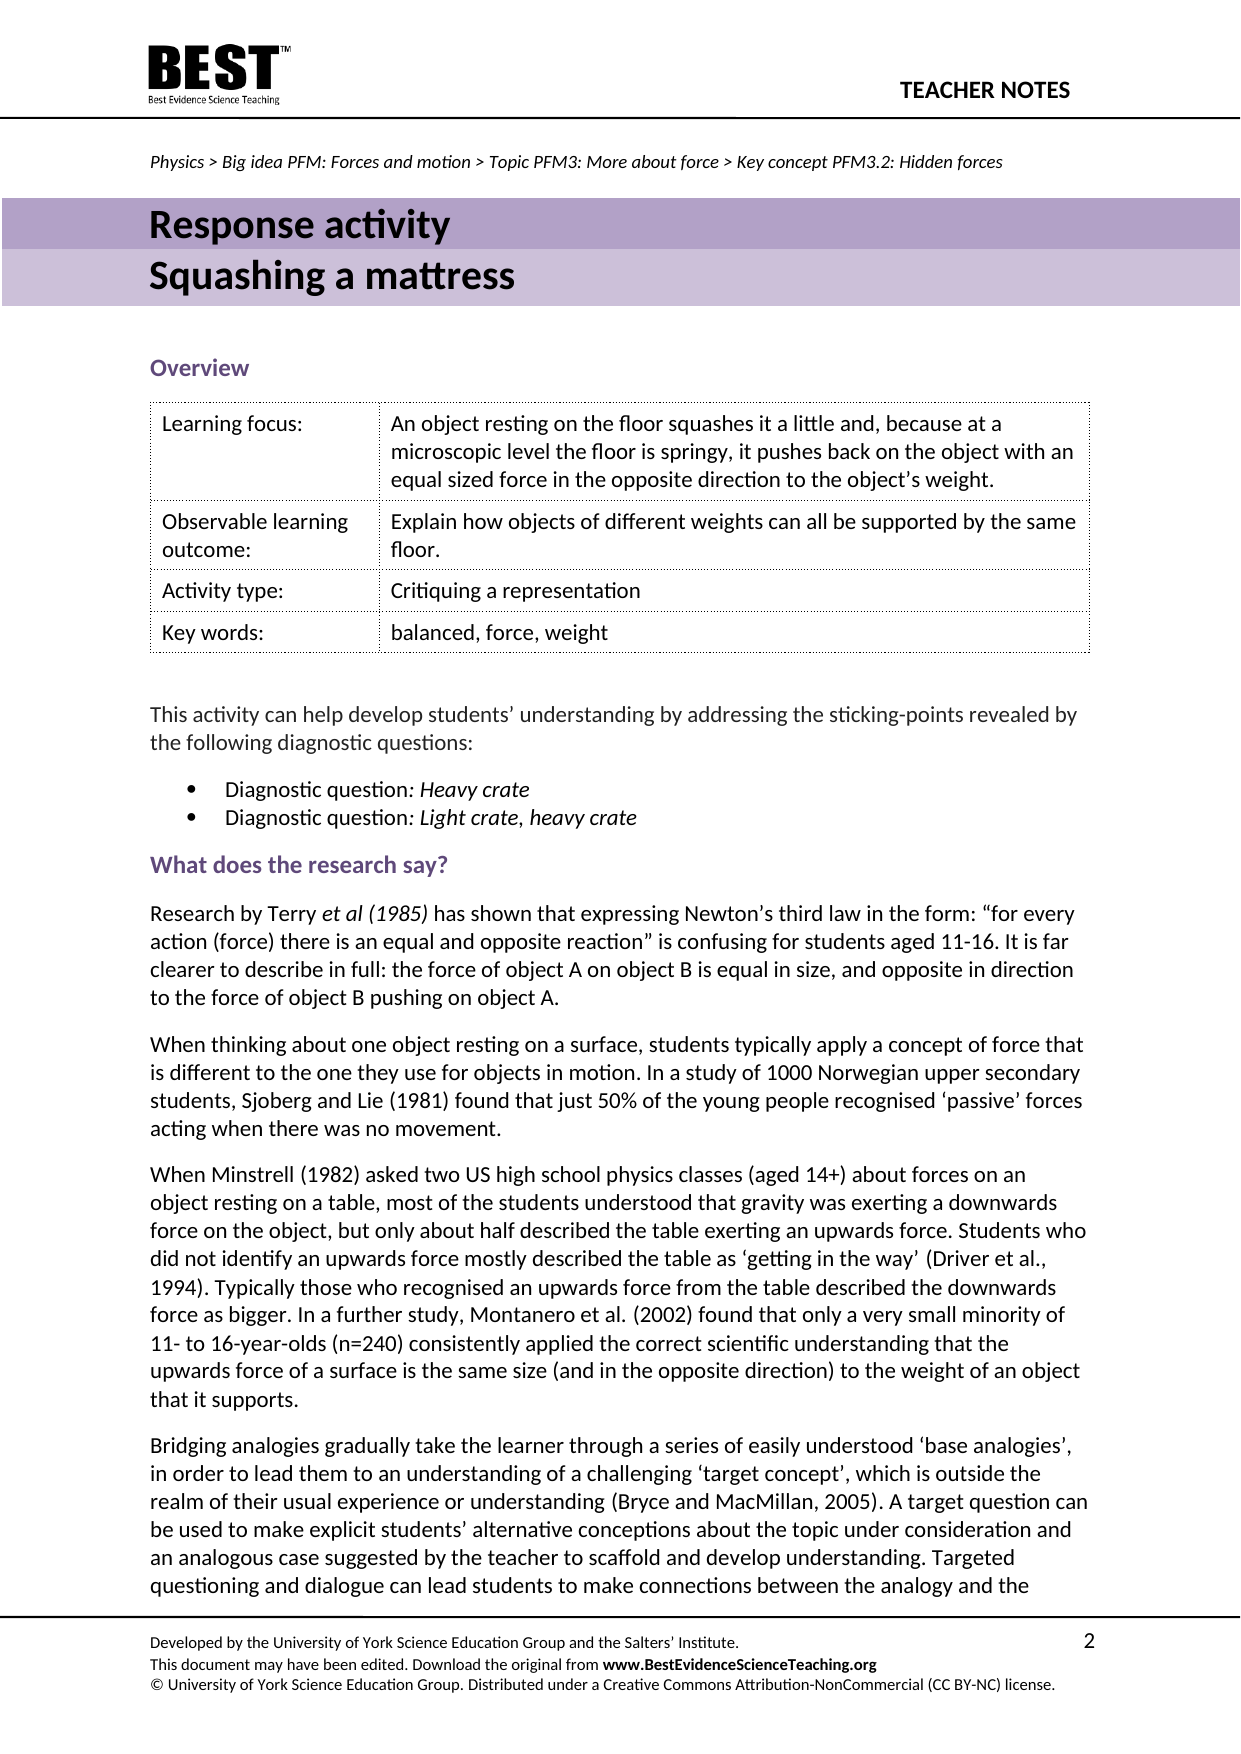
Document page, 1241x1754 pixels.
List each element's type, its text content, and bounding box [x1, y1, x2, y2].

table_header An object resting on the floor squashes it a little and, because at a microscopic level the floor is springy, it pushes back on the object with an equal sized force in the opposite direction to the object’s weight. [379, 402, 1090, 499]
table_cell Critiquing a representation [379, 569, 1090, 611]
list Diagnostic question: Light crate, heavy crate [187, 803, 1090, 831]
table_header Response activity [2, 198, 1240, 249]
table_header Learning focus: [151, 402, 379, 499]
text Research by Terry et al (1985) has shown that expressing Newton’s third law in the form: “for every action (force) there is an equal and opposite reaction” is confusing for students aged 11-16. It is far clearer to describe in full: the force of object A on object B is equal in size, and opposite in direction to the force of object B pushing on object A. [150, 899, 1090, 1011]
text Overview [150, 353, 1090, 383]
text When Minstrell (1982) asked two US high school physics classes (aged 14+) about forces on an object resting on a table, most of the students understood that gravity was exerting a downwards force on the object, but only about half described the table exerting an upwards force. Students who did not identify an upwards force mostly described the table as ‘getting in the way’ (Driver et al., 1994). Typically those who recognised an upwards force from the table described the downwards force as bigger. In a further study, Montanero et al. (2002) found that only a very small minority of 11- to 16-year-olds (n=240) consistently applied the correct scientific understanding that the upwards force of a surface is the same size (and in the opposite direction) to the weight of an object that it supports. [150, 1161, 1090, 1413]
text This activity can help develop students’ understanding by addressing the sticking-points revealed by the following diagnostic questions: [474, 700, 1090, 756]
table_cell Explain how objects of different weights can all be supported by the same floor. [379, 500, 1090, 569]
table_cell Observable learning outcome: [151, 500, 379, 569]
table_cell balanced, force, weight [379, 611, 1090, 652]
list Diagnostic question: Heavy crate [187, 775, 1090, 803]
table_cell Activity type: [151, 569, 379, 611]
table_cell Key words: [151, 611, 379, 652]
text What does the research say? [150, 849, 1090, 880]
text When thinking about one object resting on a surface, students typically apply a concept of force that is different to the one they use for objects in motion. In a study of 1000 Norwegian upper secondary students, Sjoberg and Lie (1981) found that just 50% of the young people recognised ‘passive’ forces acting when there was no movement. [150, 1030, 1090, 1142]
table_cell Squashing a mattress [2, 249, 1240, 306]
text Physics > Big idea PFM: Forces and motion > Topic PFM3: More about force > Key concept PFM3.2: Hidden forces [150, 150, 1090, 173]
picture [148, 44, 291, 105]
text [150, 1431, 1090, 1599]
